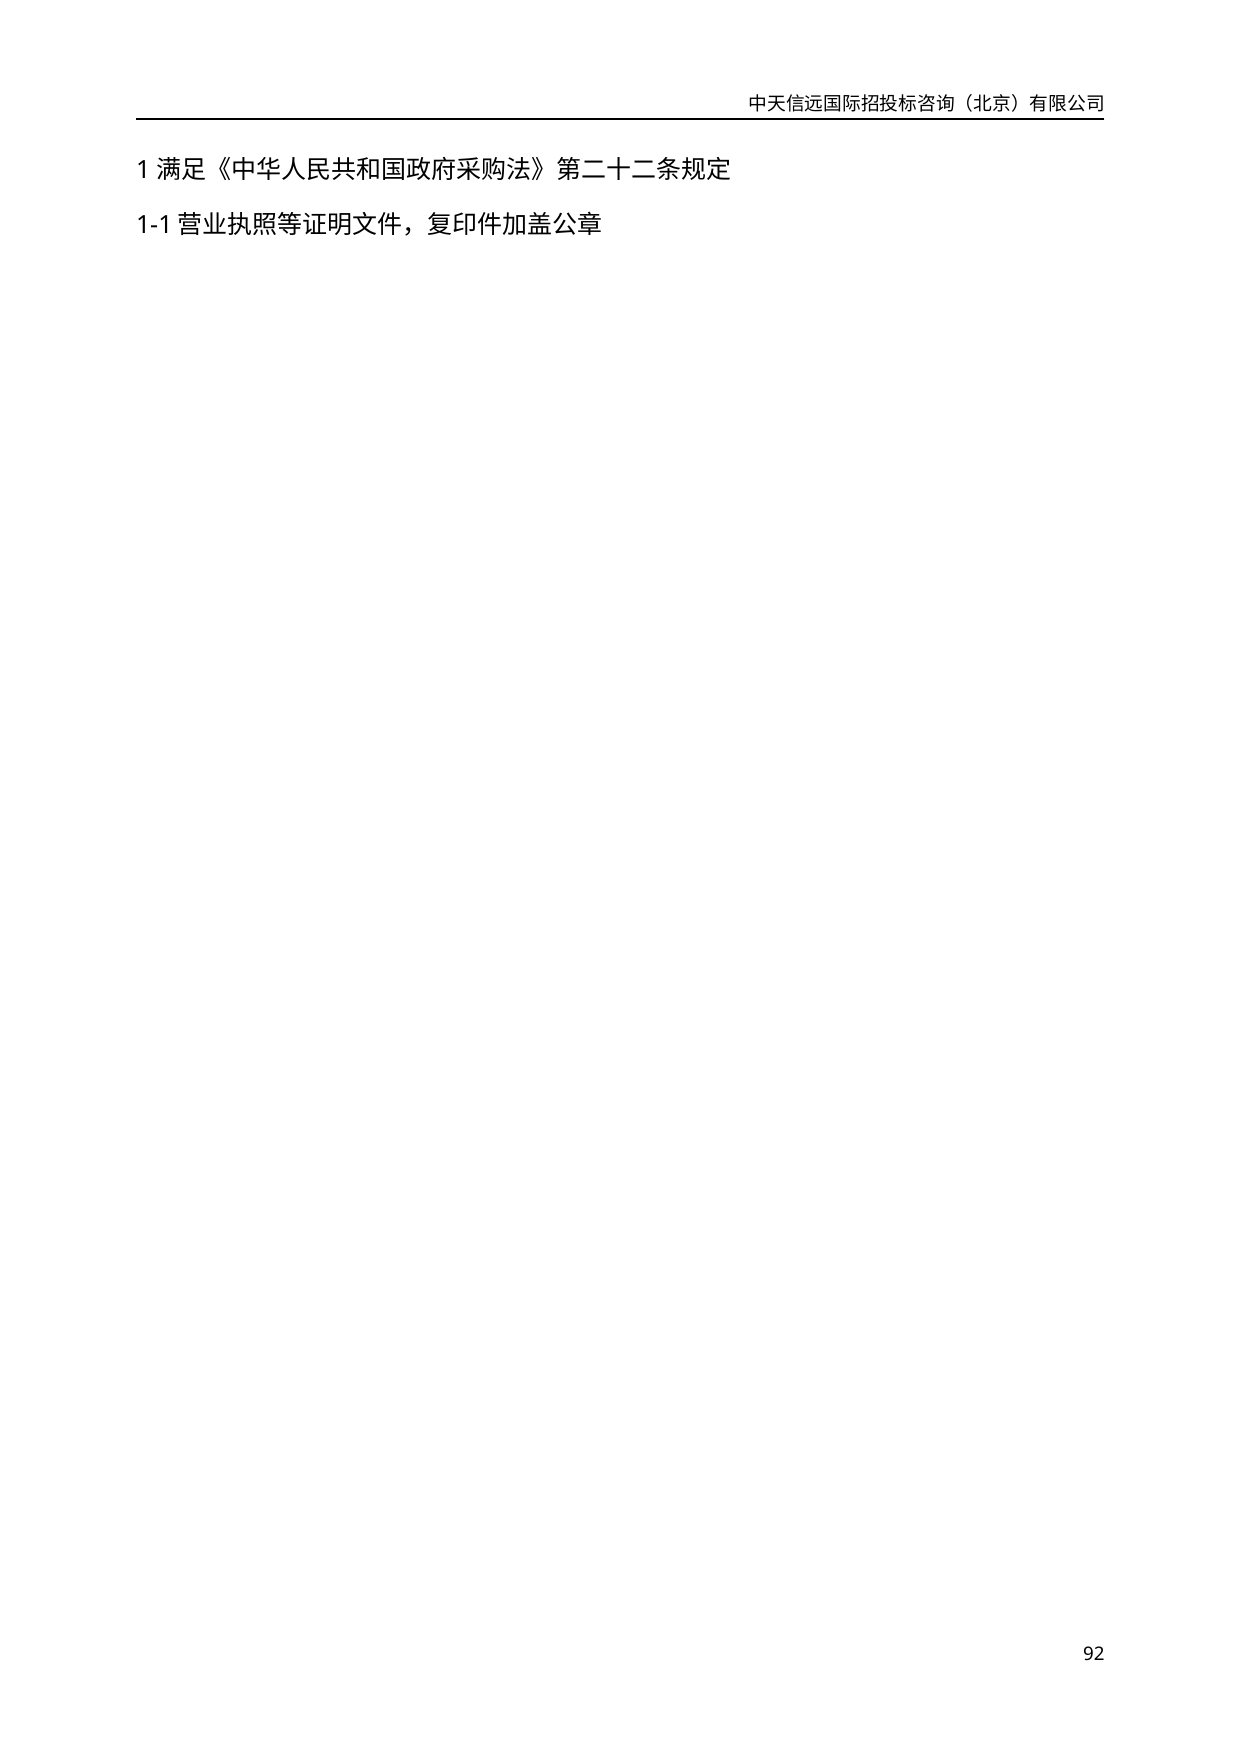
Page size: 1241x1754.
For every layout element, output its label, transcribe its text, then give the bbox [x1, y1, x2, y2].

text 1-1营业执照等证明文件，复印件加盖公章 [136, 204, 1104, 241]
text 1 满足《中华人民共和国政府采购法》第二十二条规定 [136, 150, 1104, 186]
